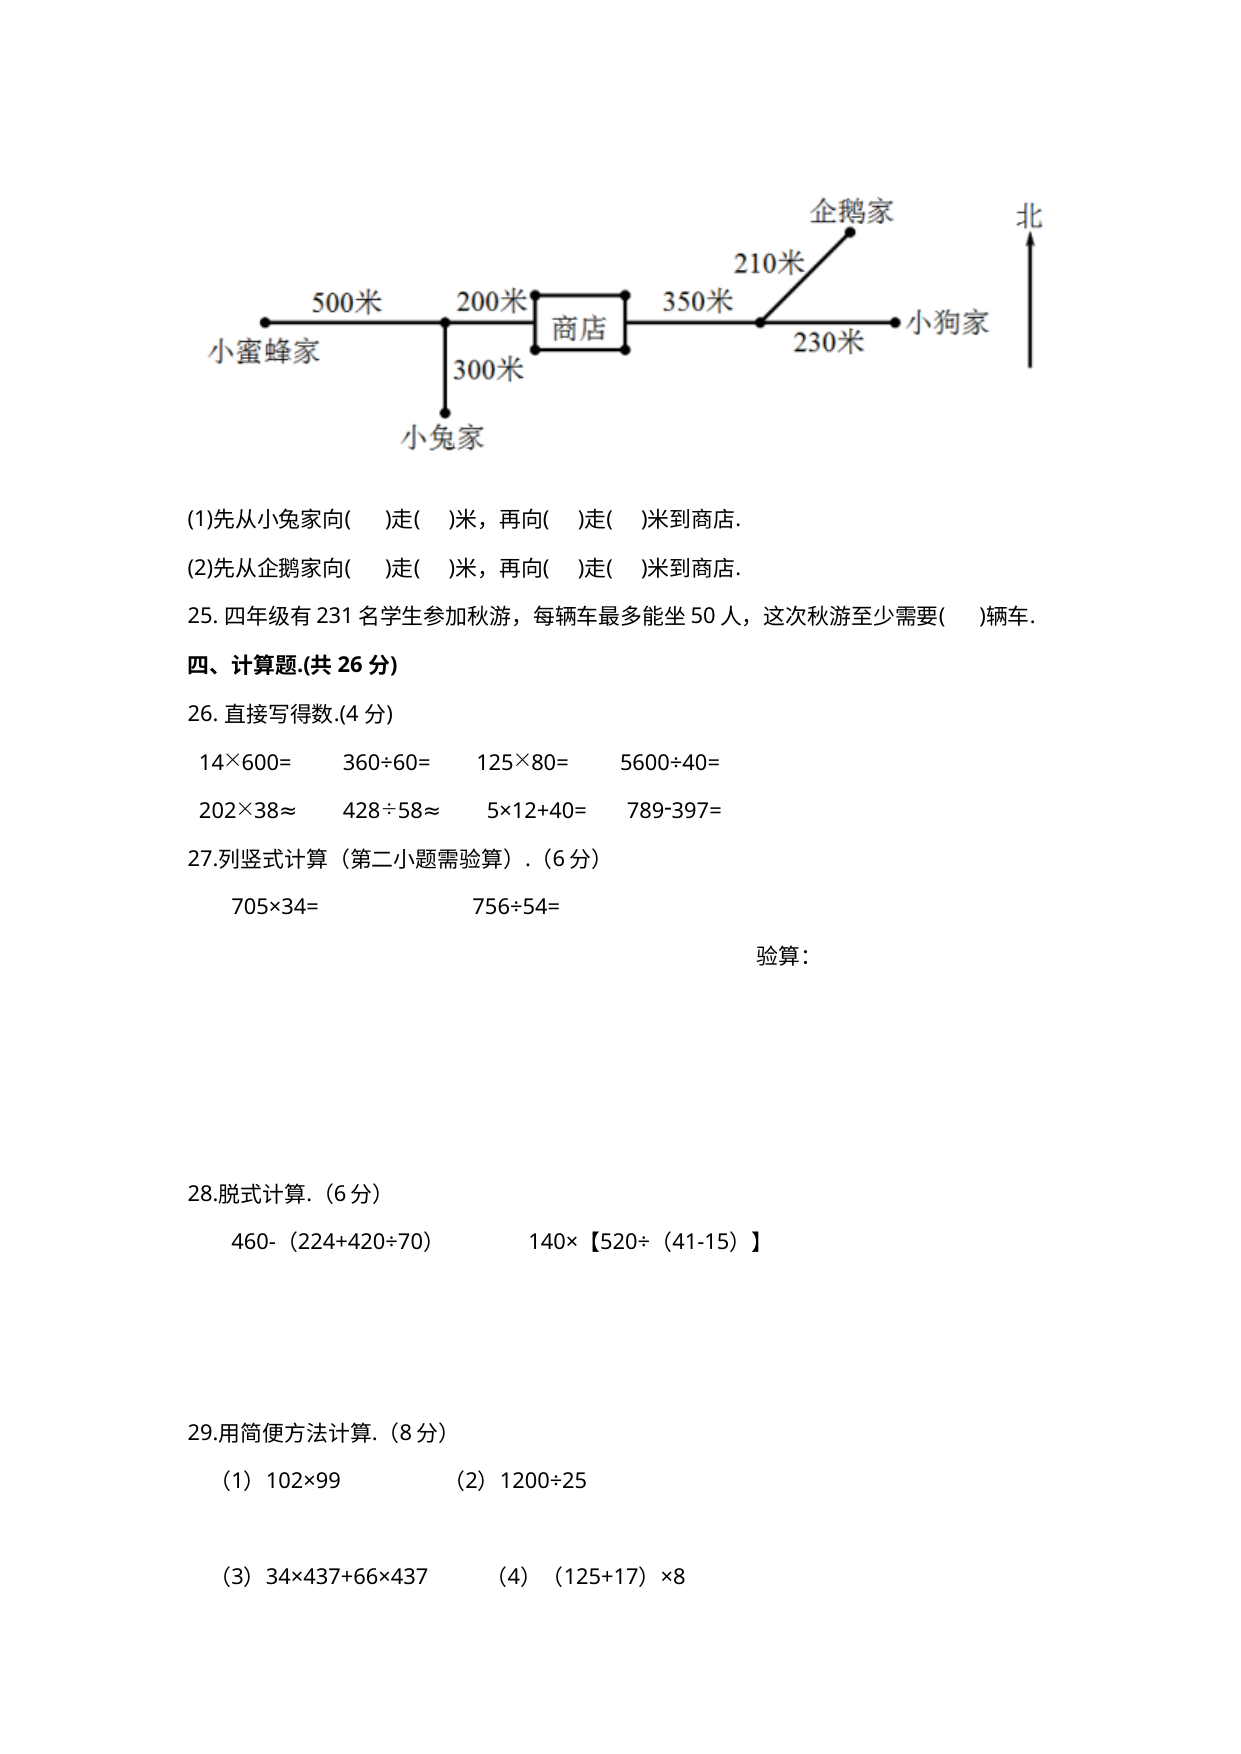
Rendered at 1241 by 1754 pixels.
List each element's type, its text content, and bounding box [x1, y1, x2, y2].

text 25. 四年级有231名学生参加秋游，每辆车最多能坐50人，这次秋游至少需要( )辆车. 四、计算题.(共 26 分) 26. 直接写得数.(4 分) 14600= 360÷60= 12580= 5600÷40= 20238≈ 42858≈ 5×12+40= 789397= [187, 599, 1053, 826]
text 28.脱式计算.（6分） [187, 1176, 1053, 1209]
picture [187, 162, 1053, 455]
text (1)先从小兔家向( )走( )米，再向( )走( )米到商店. (2)先从企鹅家向( )走( )米，再向( )走( )米到商店. [187, 502, 1053, 583]
text （1）102×99 （2）1200÷25 [187, 1463, 1053, 1496]
text （3）34×437+66×437 （4）（125+17）×8 [187, 1559, 1053, 1592]
text 27.列竖式计算（第二小题需验算）.（6分） [187, 841, 1053, 874]
text 460-（224+420÷70） 140×【520÷（41-15）】 [187, 1225, 1053, 1257]
text 29.用简便方法计算.（8分） [187, 1415, 1053, 1448]
text 705×34= 756÷54= 验算： [231, 890, 1053, 971]
